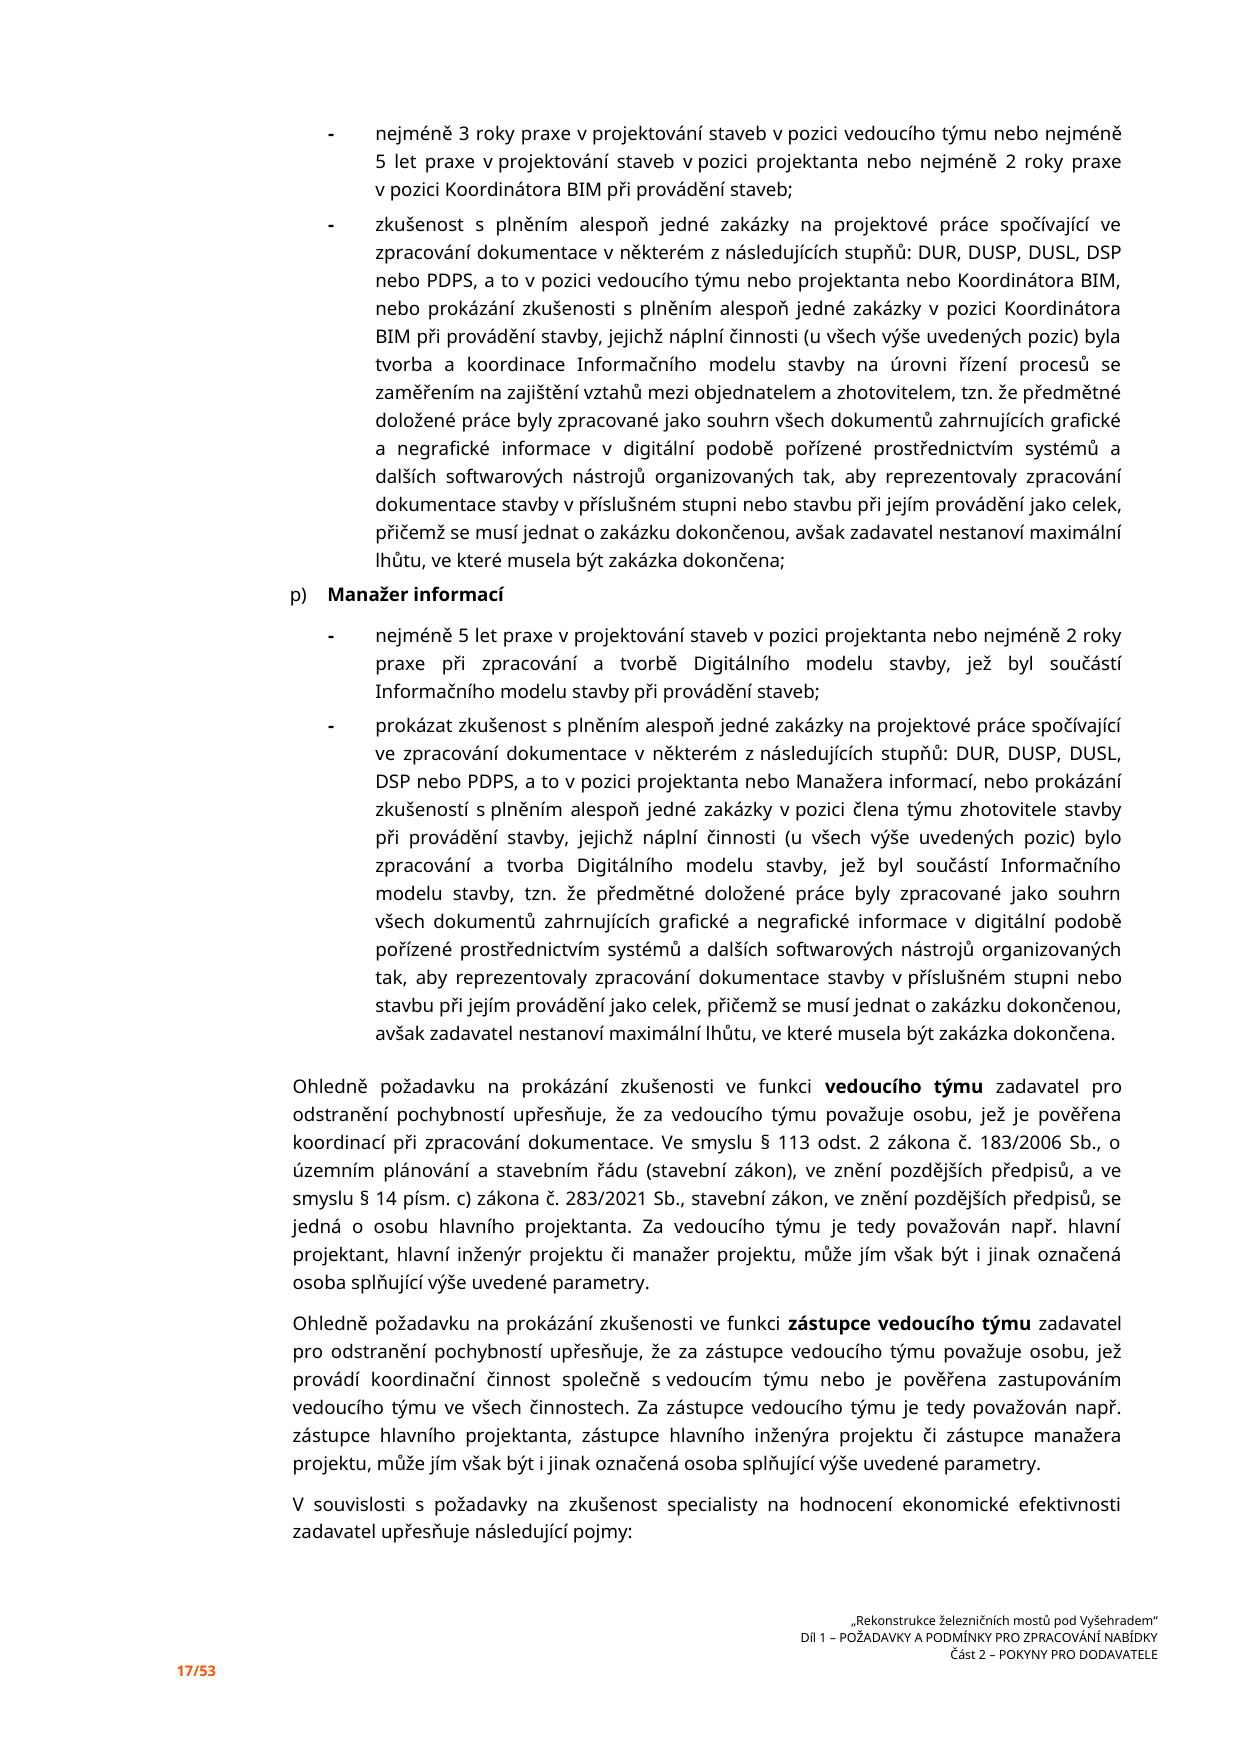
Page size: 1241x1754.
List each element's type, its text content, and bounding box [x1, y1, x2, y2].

text prokázat zkušenost s plněním alespoň jedné zakázky na projektové práce spočívající ve zpracování dokumentace v některém z následujících stupňů: DUR, DUSP, DUSL, DSP nebo PDPS, a to v pozici projektanta nebo Manažera informací, nebo prokázání zkušeností s plněním alespoň jedné zakázky v pozici člena týmu zhotovitele stavby při provádění stavby, jejichž náplní činnosti (u všech výše uvedených pozic) bylo zpracování a tvorba Digitálního modelu stavby, jež byl součástí Informačního modelu stavby, tzn. že předmětné doložené práce byly zpracované jako souhrn všech dokumentů zahrnujících grafické a negrafické informace v digitální podobě pořízené prostřednictvím systémů a dalších softwarových nástrojů organizovaných tak, aby reprezentovaly zpracování dokumentace stavby v příslušném stupni nebo stavbu při jejím provádění jako celek, přičemž se musí jednat o zakázku dokončenou, avšak zadavatel nestanoví maximální lhůtu, ve které musela být zakázka dokončena. [328, 712, 1122, 1046]
text Ohledně požadavku na prokázání zkušenosti ve funkci vedoucího týmu zadavatel pro odstranění pochybností upřesňuje, že za vedoucího týmu považuje osobu, jež je pověřena koordinací při zpracování dokumentace. Ve smyslu § 113 odst. 2 zákona č. 183/2006 Sb., o územním plánování a stavebním řádu (stavební zákon), ve znění pozdějších předpisů, a ve smyslu § 14 písm. c) zákona č. 283/2021 Sb., stavební zákon, ve znění pozdějších předpisů, se jedná o osobu hlavního projektanta. Za vedoucího týmu je tedy považován např. hlavní projektant, hlavní inženýr projektu či manažer projektu, může jím však být i jinak označená osoba splňující výše uvedené parametry. [292, 1073, 1122, 1295]
list Manažer informací [289, 581, 1122, 607]
text zkušenost s plněním alespoň jedné zakázky na projektové práce spočívající ve zpracování dokumentace v některém z následujících stupňů: DUR, DUSP, DUSL, DSP nebo PDPS, a to v pozici vedoucího týmu nebo projektanta nebo Koordinátora BIM, nebo prokázání zkušenosti s plněním alespoň jedné zakázky v pozici Koordinátora BIM při provádění stavby, jejichž náplní činnosti (u všech výše uvedených pozic) byla tvorba a koordinace Informačního modelu stavby na úrovni řízení procesů se zaměřením na zajištění vztahů mezi objednatelem a zhotovitelem, tzn. že předmětné doložené práce byly zpracované jako souhrn všech dokumentů zahrnujících grafické a negrafické informace v digitální podobě pořízené prostřednictvím systémů a dalších softwarových nástrojů organizovaných tak, aby reprezentovaly zpracování dokumentace stavby v příslušném stupni nebo stavbu při jejím provádění jako celek, přičemž se musí jednat o zakázku dokončenou, avšak zadavatel nestanoví maximální lhůtu, ve které musela být zakázka dokončena; [328, 211, 1122, 573]
text nejméně 3 roky praxe v projektování staveb v pozici vedoucího týmu nebo nejméně 5 let praxe v projektování staveb v pozici projektanta nebo nejméně 2 roky praxe v pozici Koordinátora BIM při provádění staveb; [328, 121, 1122, 202]
text nejméně 5 let praxe v projektování staveb v pozici projektanta nebo nejméně 2 roky praxe při zpracování a tvorbě Digitálního modelu stavby, jež byl součástí Informačního modelu stavby při provádění staveb; [328, 622, 1122, 703]
text V souvislosti s požadavky na zkušenost specialisty na hodnocení ekonomické efektivnosti zadavatel upřesňuje následující pojmy: [292, 1491, 1122, 1544]
text Ohledně požadavku na prokázání zkušenosti ve funkci zástupce vedoucího týmu zadavatel pro odstranění pochybností upřesňuje, že za zástupce vedoucího týmu považuje osobu, jež provádí koordinační činnost společně s vedoucím týmu nebo je pověřena zastupováním vedoucího týmu ve všech činnostech. Za zástupce vedoucího týmu je tedy považován např. zástupce hlavního projektanta, zástupce hlavního inženýra projektu či zástupce manažera projektu, může jím však být i jinak označená osoba splňující výše uvedené parametry. [292, 1310, 1122, 1476]
